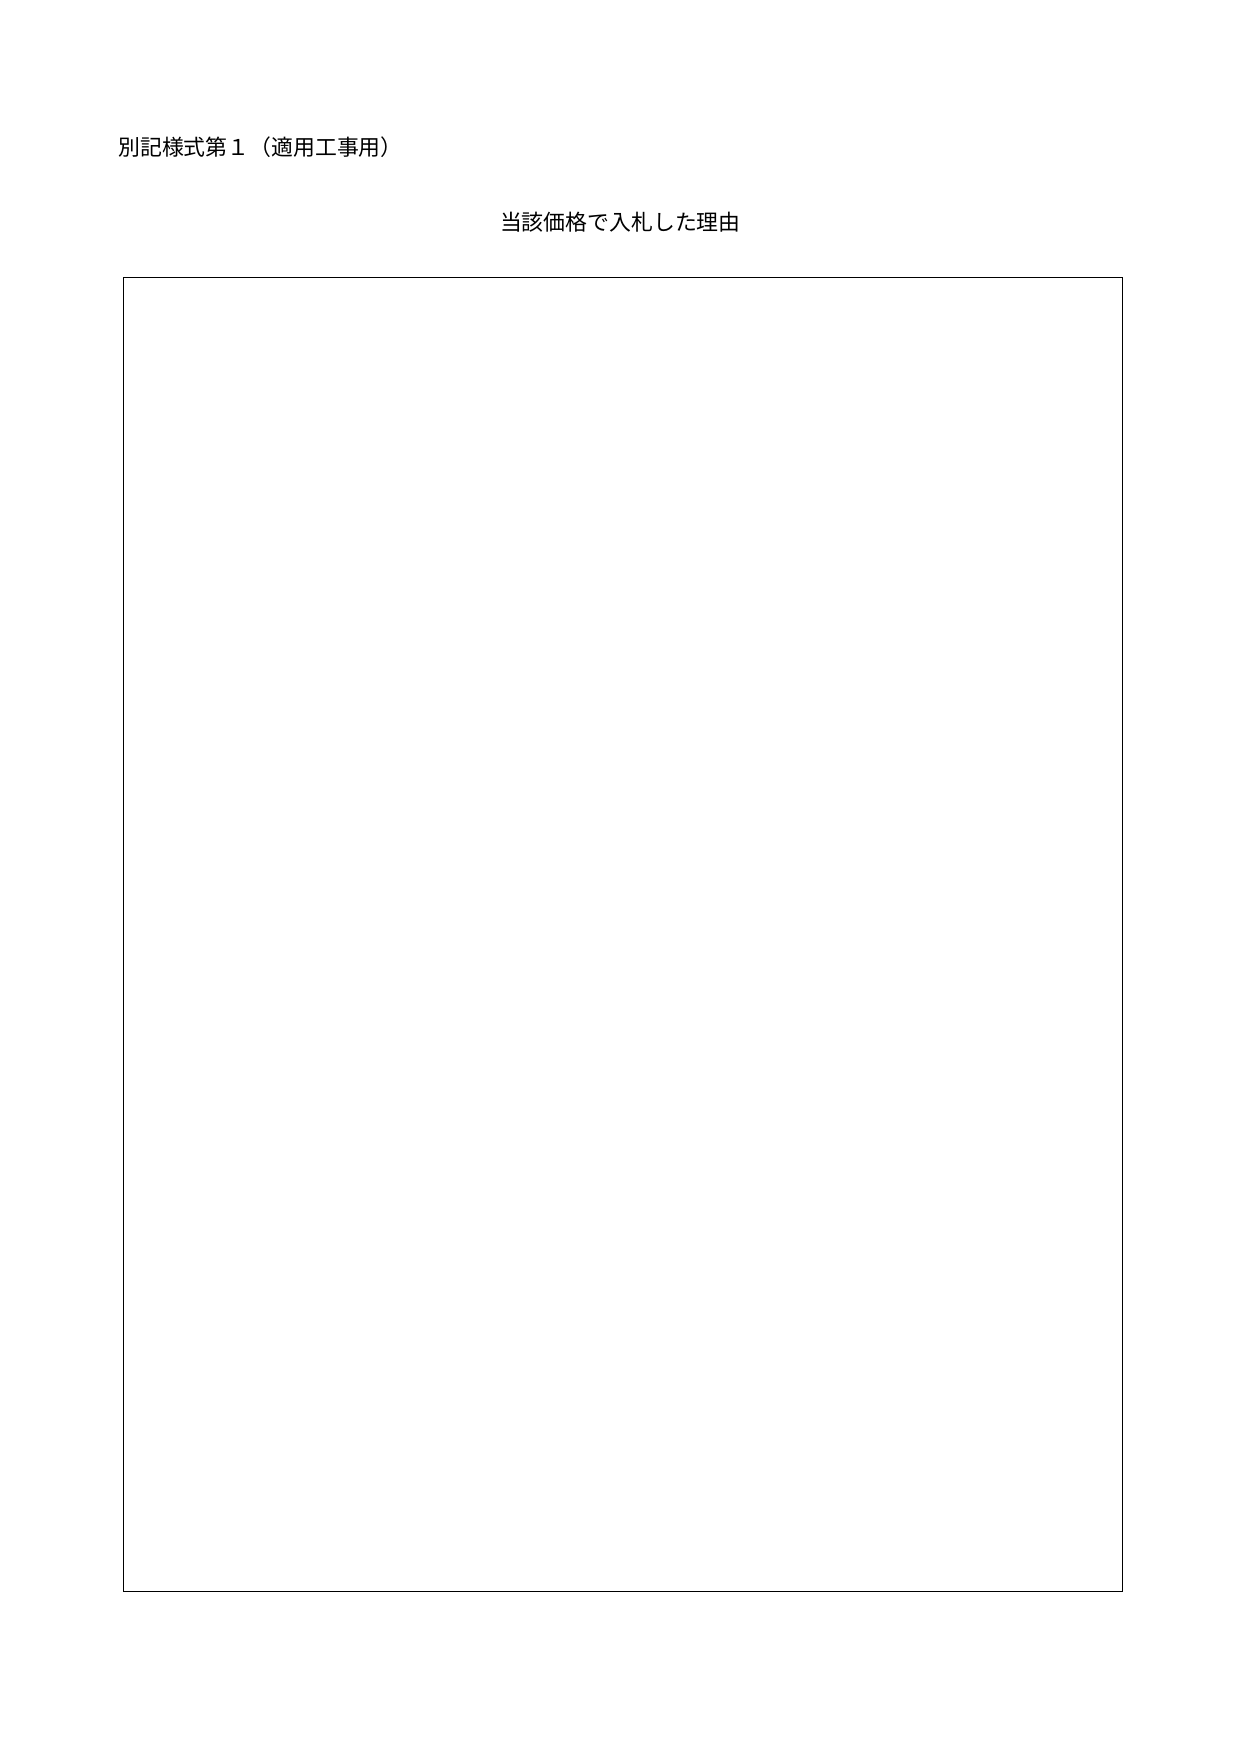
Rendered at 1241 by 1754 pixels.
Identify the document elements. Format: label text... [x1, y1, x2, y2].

text 別記様式第１（適用工事用） [118, 127, 1122, 164]
text 当該価格で入札した理由 [118, 202, 1122, 239]
table_header [124, 278, 1122, 1591]
